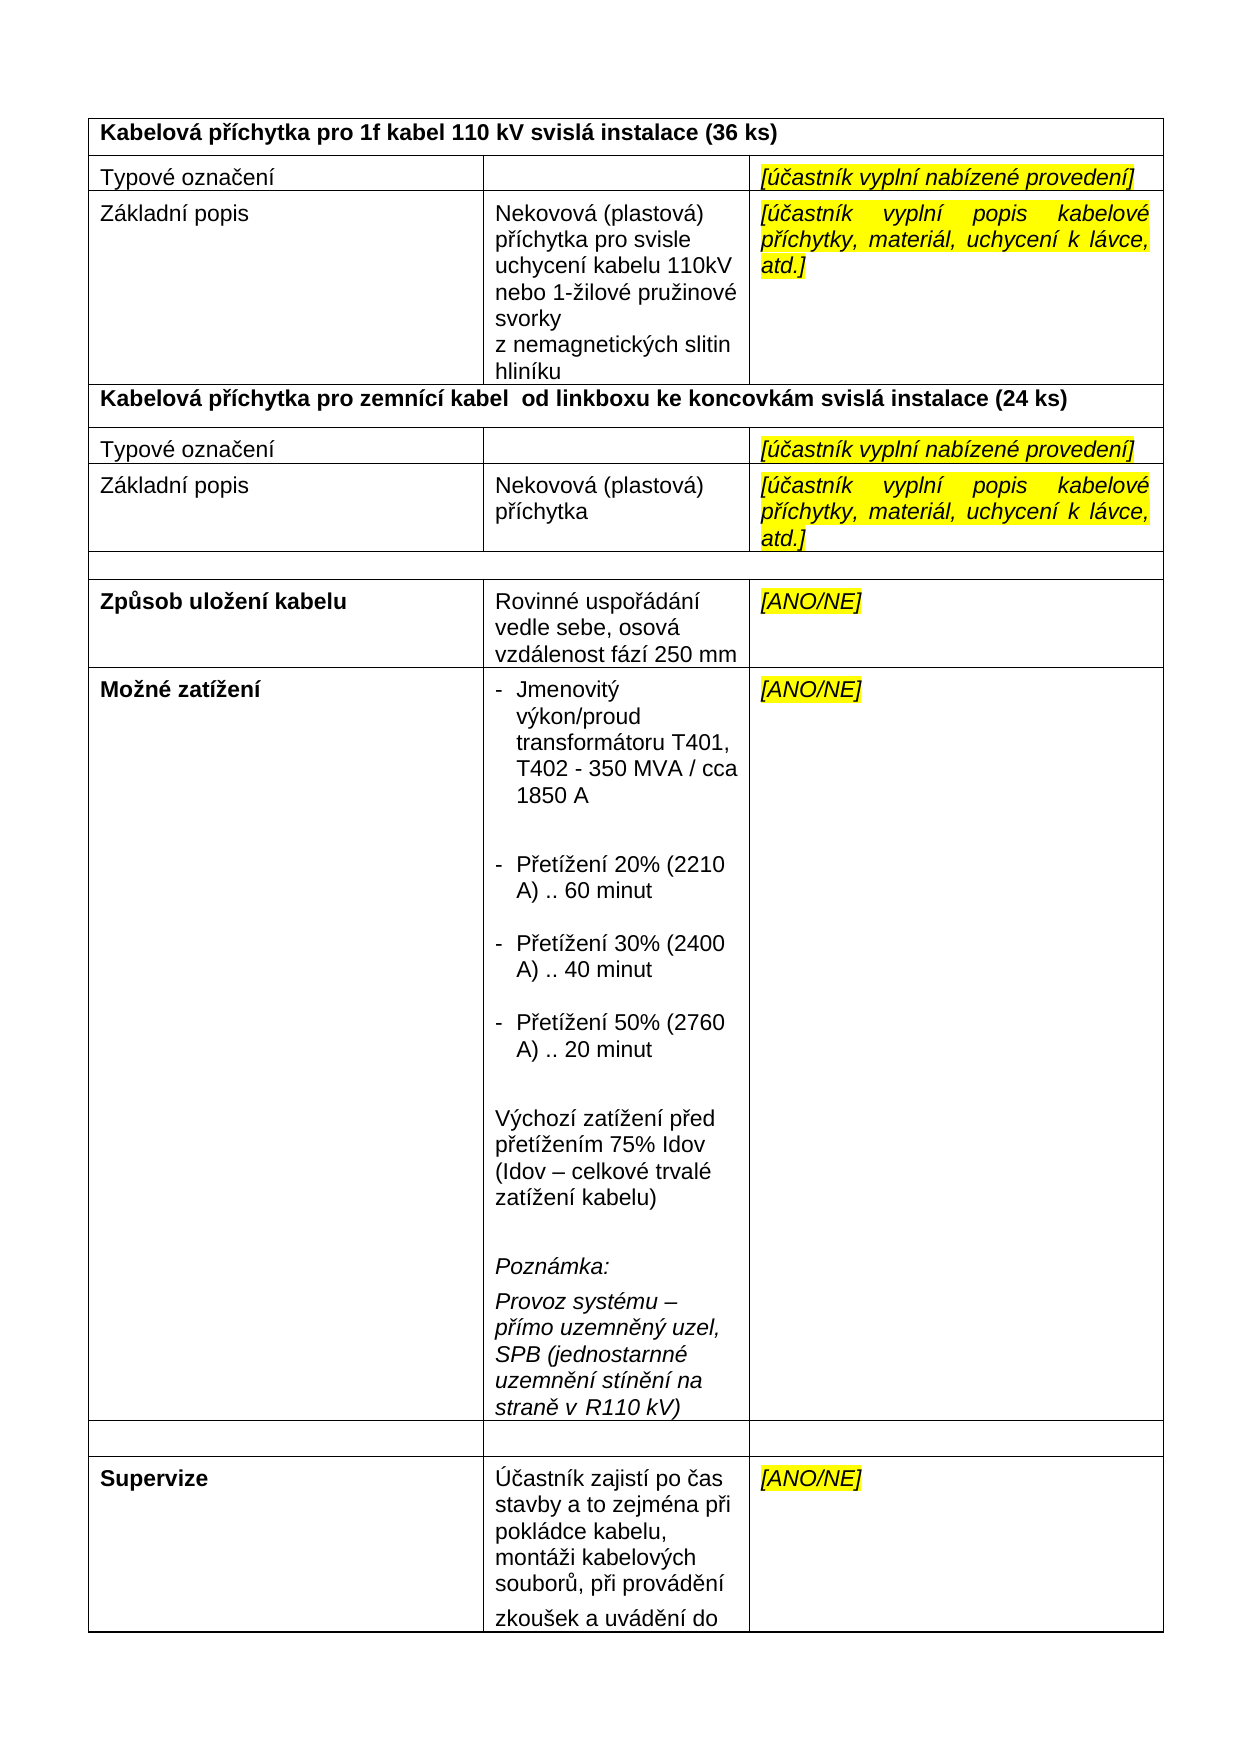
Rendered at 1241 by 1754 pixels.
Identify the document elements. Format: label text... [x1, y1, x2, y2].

table_cell [účastník vyplní nabízené provedení] [750, 428, 1163, 463]
table_cell Supervize [89, 1457, 483, 1631]
table_cell [ANO/NE] [750, 1457, 1163, 1631]
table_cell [484, 1457, 749, 1631]
table_cell [ANO/NE] [750, 668, 1163, 1420]
table_cell [89, 552, 1163, 578]
table_cell [ANO/NE] [750, 580, 1163, 667]
table_cell Typové označení [89, 428, 483, 463]
table_cell Nekovová (plastová) příchytka [484, 464, 749, 551]
table_cell Jmenovitý výkon/proud transformátoru T401, T402 - 350 MVA / cca 1850 A Přetížení 20% (2210 A) .. 60 minut Přetížení 30% (2400 A) .. 40 minut Přetížení 50% (2760 A) .. 20 minut Výchozí zatížení před přetížením 75% Idov (Idov – celkové trvalé zatížení kabelu) Poznámka: Provoz systému – přímo uzemněný uzel, SPB (jednostarnné uzemnění stínění na straně v R110 kV) [484, 668, 749, 1420]
table_cell Typové označení [89, 156, 483, 190]
table_cell Základní popis [89, 464, 483, 551]
table_cell Rovinné uspořádání vedle sebe, osová vzdálenost fází 250 mm [484, 580, 749, 667]
table_cell [89, 1421, 483, 1456]
table_cell [účastník vyplní nabízené provedení] [750, 156, 1163, 190]
table_cell Základní popis [89, 191, 483, 384]
table_cell Kabelová příchytka pro 1f kabel 110 kV svislá instalace (36 ks) [89, 119, 1163, 154]
table_cell [484, 428, 749, 463]
table_cell [484, 156, 749, 190]
table_cell [účastník vyplní popis kabelové příchytky, materiál, uchycení k lávce, atd.] [750, 464, 1163, 551]
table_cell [750, 191, 1163, 384]
table_cell [750, 1421, 1163, 1456]
table_cell Kabelová příchytka pro zemnící kabel od linkboxu ke koncovkám svislá instalace (24 ks) [89, 385, 1163, 427]
table_cell [484, 1421, 749, 1456]
table_cell Možné zatížení [89, 668, 483, 1420]
table_cell Způsob uložení kabelu [89, 580, 483, 667]
table_cell Nekovová (plastová) příchytka pro svisle uchycení kabelu 110kV nebo 1-žilové pružinové svorky z nemagnetických slitin hliníku [484, 191, 749, 384]
